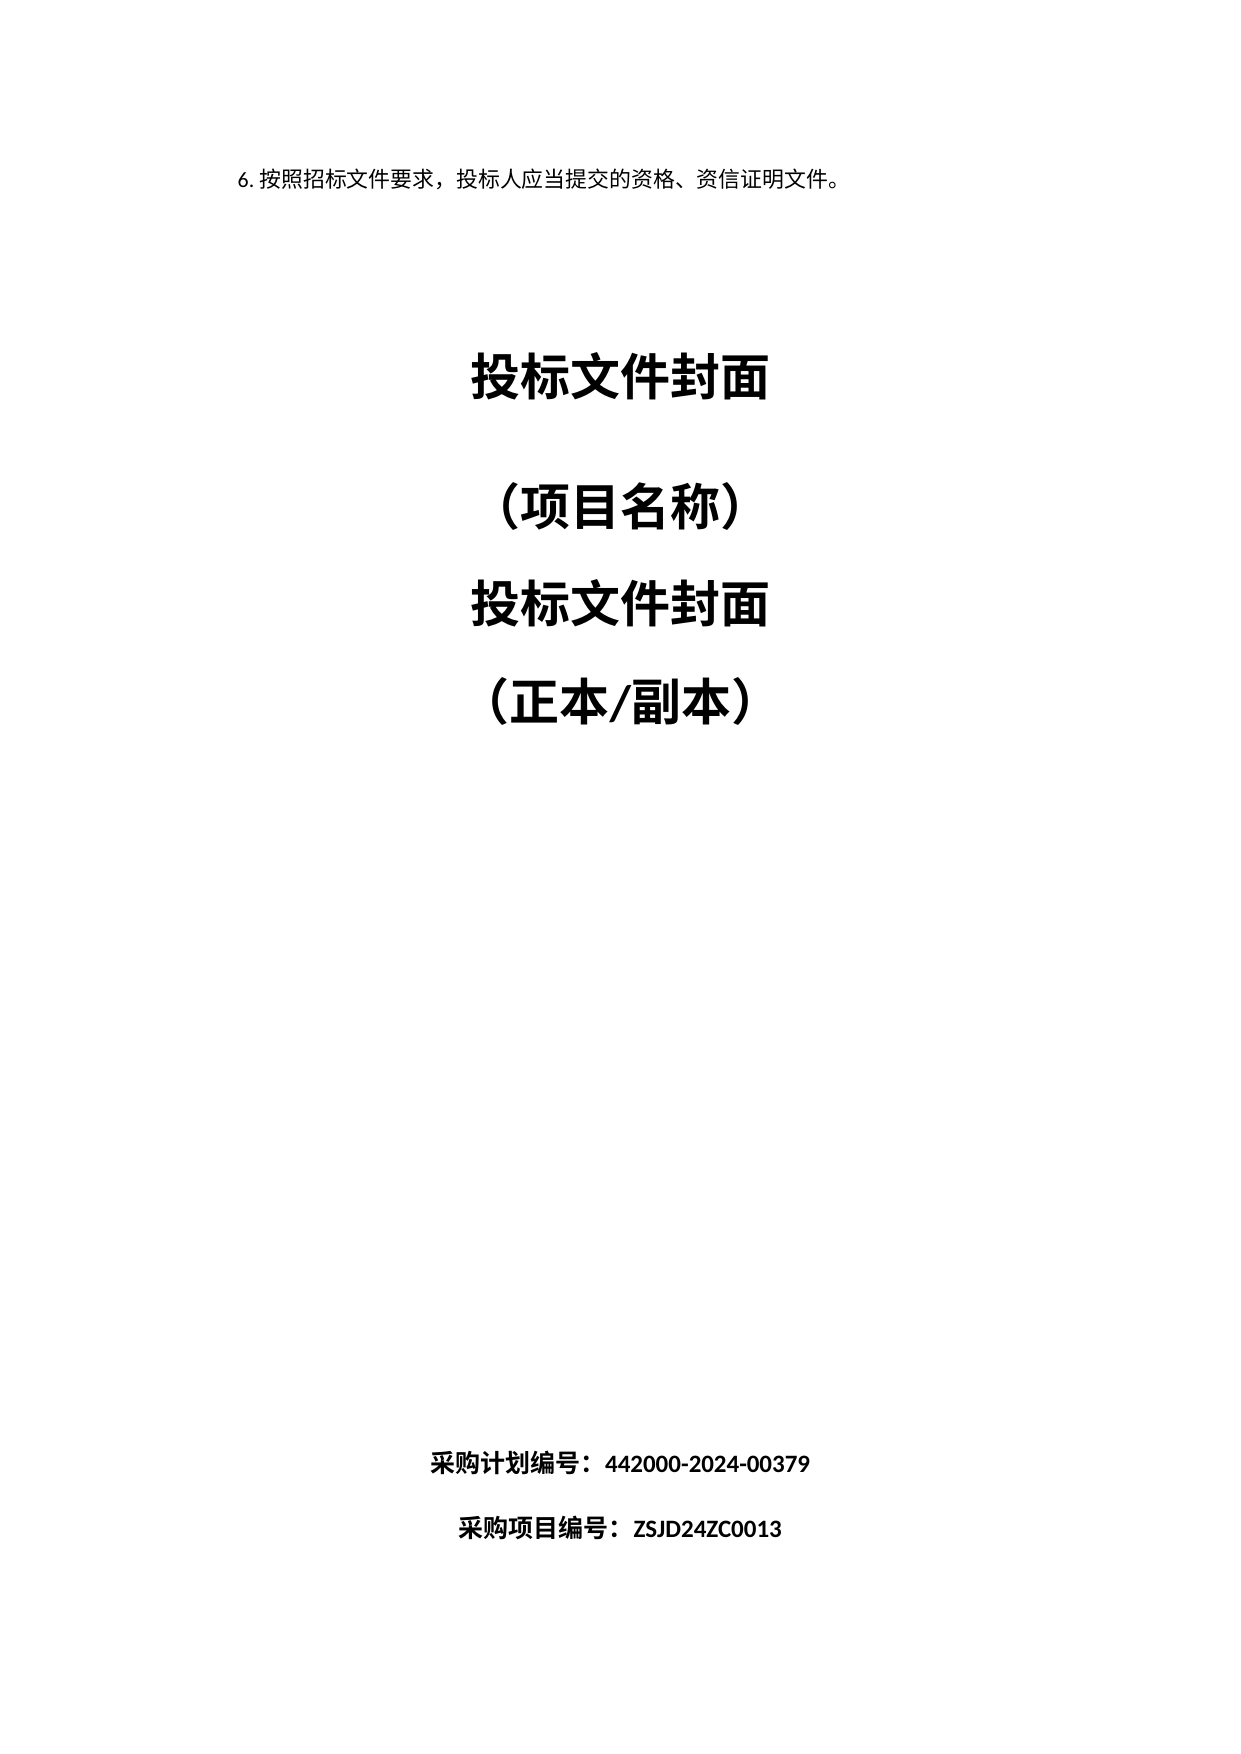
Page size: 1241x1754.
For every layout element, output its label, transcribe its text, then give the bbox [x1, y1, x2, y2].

text 采购项目编号：ZSJD24ZC0013 [187, 1494, 1053, 1559]
text （项目名称） [187, 454, 1053, 552]
text 6. 按照招标文件要求，投标人应当提交的资格、资信证明文件。 [187, 162, 1053, 194]
text 投标文件封面 [187, 324, 1053, 422]
text 投标文件封面 [187, 552, 1053, 649]
text （正本/副本） [187, 649, 1053, 1429]
text 采购计划编号：442000-2024-00379 [187, 1429, 1053, 1494]
